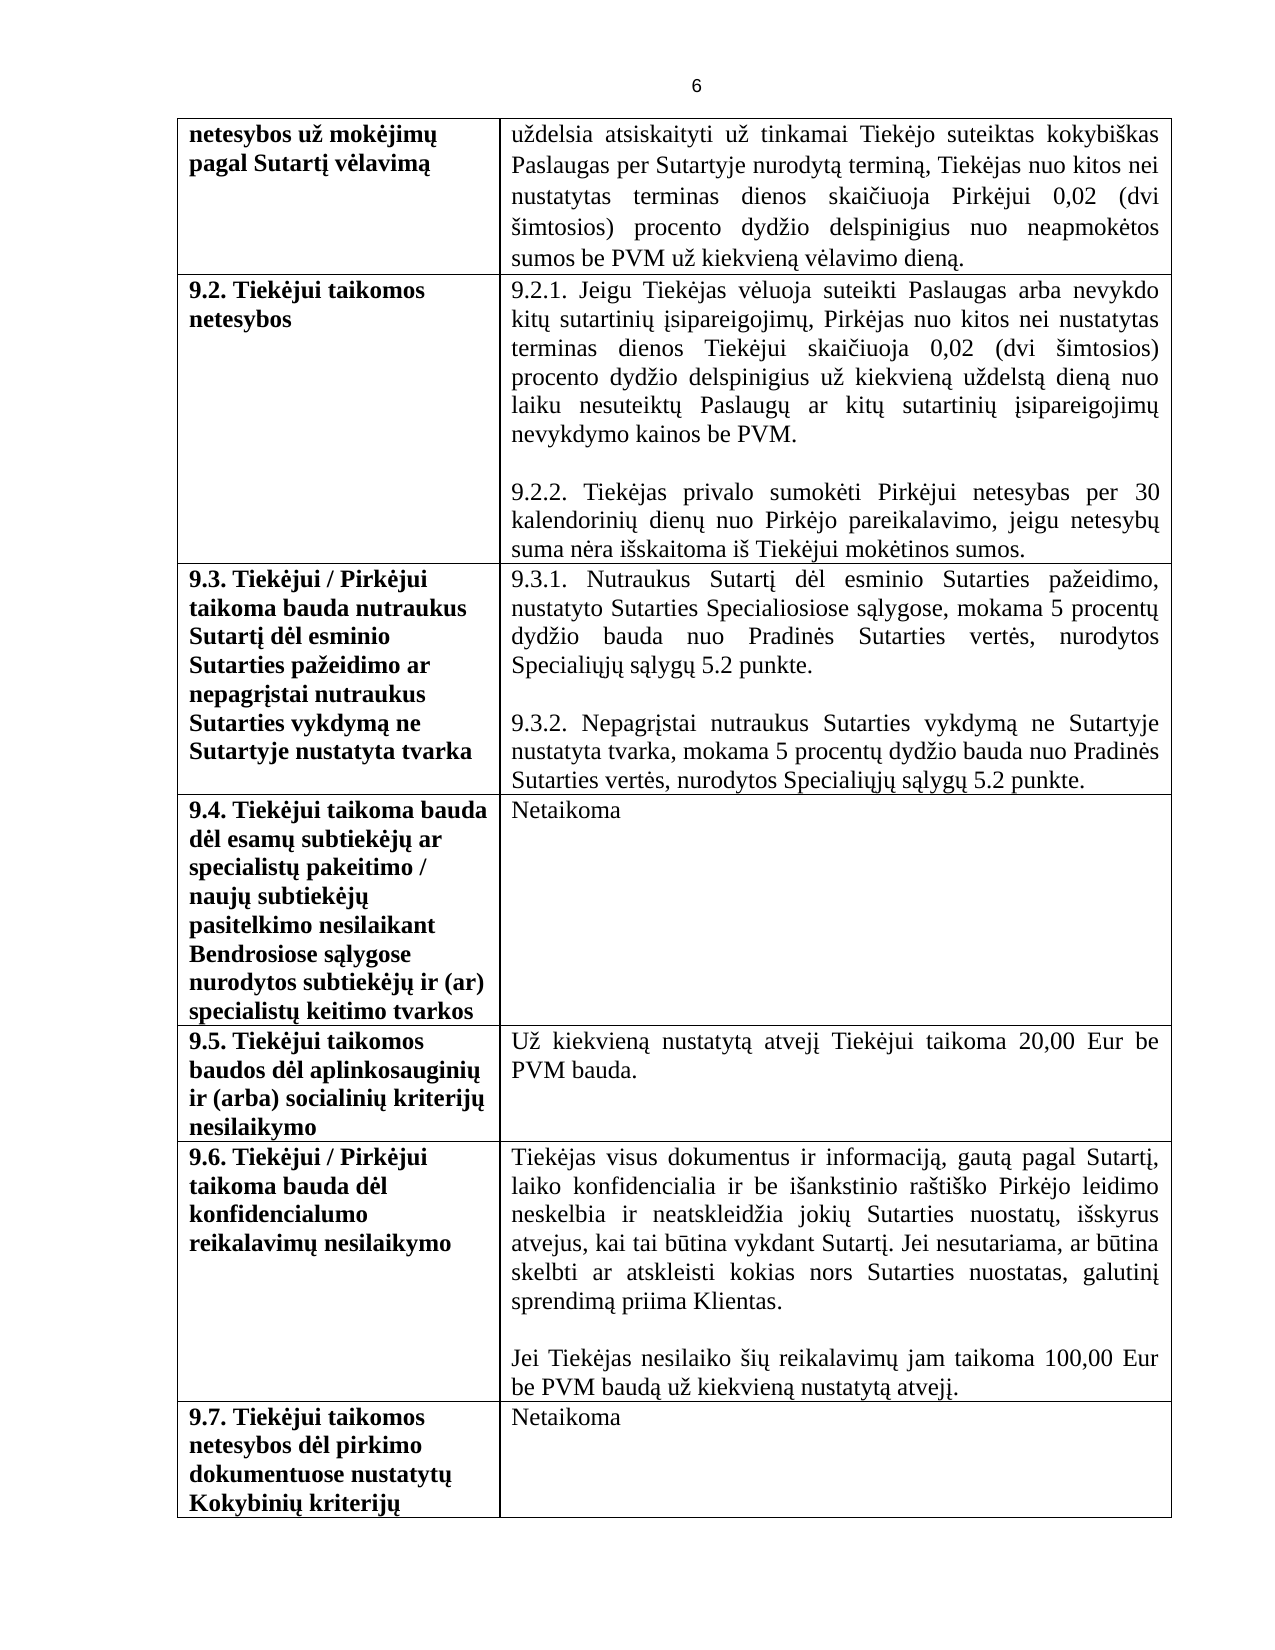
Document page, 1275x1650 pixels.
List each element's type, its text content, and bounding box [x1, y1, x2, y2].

table_cell Už kiekvieną nustatytą atvejį Tiekėjui taikoma 20,00 Eur be PVM bauda. [501, 1026, 1171, 1141]
table_cell 9.2. Tiekėjui taikomos netesybos [178, 275, 499, 563]
table_cell 9.3.1. Nutraukus Sutartį dėl esminio Sutarties pažeidimo, nustatyto Sutarties Specialiosiose sąlygose, mokama 5 procentų dydžio bauda nuo Pradinės Sutarties vertės, nurodytos Specialiųjų sąlygų 5.2 punkte. 9.3.2. Nepagrįstai nutraukus Sutarties vykdymą ne Sutartyje nustatyta tvarka, mokama 5 procentų dydžio bauda nuo Pradinės Sutarties vertės, nurodytos Specialiųjų sąlygų 5.2 punkte. [501, 564, 1171, 794]
table_cell 9.3. Tiekėjui / Pirkėjui taikoma bauda nutraukus Sutartį dėl esminio Sutarties pažeidimo ar nepagrįstai nutraukus Sutarties vykdymą ne Sutartyje nustatyta tvarka [178, 564, 499, 794]
table_cell 9.2.1. Jeigu Tiekėjas vėluoja suteikti Paslaugas arba nevykdo kitų sutartinių įsipareigojimų, Pirkėjas nuo kitos nei nustatytas terminas dienos Tiekėjui skaičiuoja 0,02 (dvi šimtosios) procento dydžio delspinigius už kiekvieną uždelstą dieną nuo laiku nesuteiktų Paslaugų ar kitų sutartinių įsipareigojimų nevykdymo kainos be PVM. 9.2.2. Tiekėjas privalo sumokėti Pirkėjui netesybas per 30 kalendorinių dienų nuo Pirkėjo pareikalavimo, jeigu netesybų suma nėra išskaitoma iš Tiekėjui mokėtinos sumos. [501, 275, 1171, 563]
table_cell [178, 119, 499, 274]
table_cell 9.4. Tiekėjui taikoma bauda dėl esamų subtiekėjų ar specialistų pakeitimo / naujų subtiekėjų pasitelkimo nesilaikant Bendrosiose sąlygose nurodytos subtiekėjų ir (ar) specialistų keitimo tvarkos [178, 795, 499, 1025]
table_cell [178, 1402, 499, 1517]
table_cell Netaikoma [501, 795, 1171, 1025]
table_cell 9.5. Tiekėjui taikomos baudos dėl aplinkosauginių ir (arba) socialinių kriterijų nesilaikymo [178, 1026, 499, 1141]
table_cell 9.6. Tiekėjui / Pirkėjui taikoma bauda dėl konfidencialumo reikalavimų nesilaikymo [178, 1142, 499, 1401]
table_cell Netaikoma [501, 1402, 1171, 1517]
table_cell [501, 119, 1171, 274]
table_cell Tiekėjas visus dokumentus ir informaciją, gautą pagal Sutartį, laiko konfidencialia ir be išankstinio raštiško Pirkėjo leidimo neskelbia ir neatskleidžia jokių Sutarties nuostatų, išskyrus atvejus, kai tai būtina vykdant Sutartį. Jei nesutariama, ar būtina skelbti ar atskleisti kokias nors Sutarties nuostatas, galutinį sprendimą priima Klientas. Jei Tiekėjas nesilaiko šių reikalavimų jam taikoma 100,00 Eur be PVM baudą už kiekvieną nustatytą atvejį. [501, 1142, 1171, 1401]
